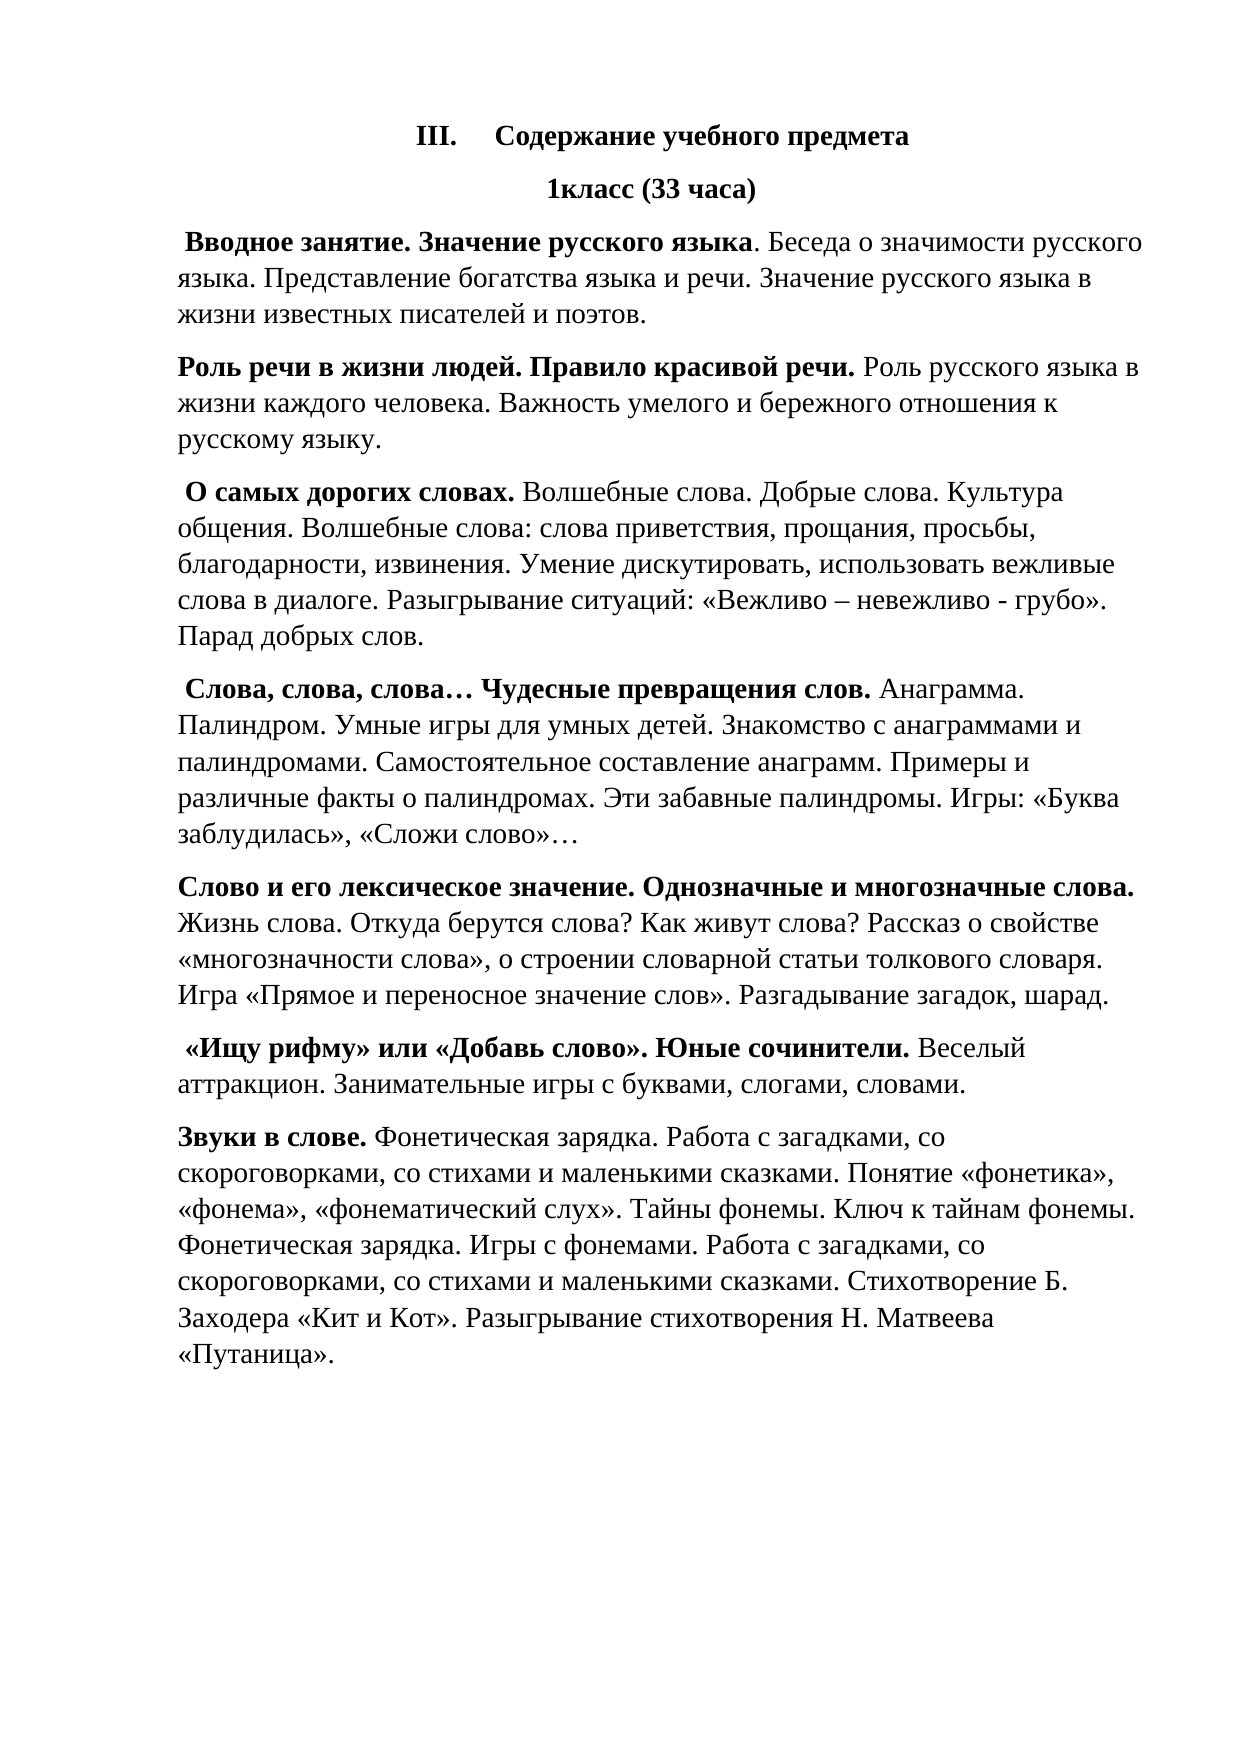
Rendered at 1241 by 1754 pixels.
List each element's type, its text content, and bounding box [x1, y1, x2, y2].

list Содержание учебного предмета [215, 118, 1152, 152]
text 1класс (33 часа) [546, 171, 1152, 204]
text Звуки в слове. Фонетическая зарядка. Работа с загадками, со скороговорками, со стихами и маленькими сказками. Понятие «фонетика», «фонема», «фонематический слух». Тайны фонемы. Ключ к тайнам фонемы. Фонетическая зарядка. Игры с фонемами. Работа с загадками, со скороговорками, со стихами и маленькими сказками. Стихотворение Б. Заходера «Кит и Кот». Разыгрывание стихотворения Н. Матвеева «Путаница». [177, 1119, 1152, 1369]
text Слово и его лексическое значение. Однозначные и многозначные слова. Жизнь слова. Откуда берутся слова? Как живут слова? Рассказ о свойстве «многозначности слова», о строении словарной статьи толкового словаря. Игра «Прямое и переносное значение слов». Разгадывание загадок, шарад. [177, 869, 1152, 1011]
text Вводное занятие. Значение русского языка. Беседа о значимости русского языка. Представление богатства языка и речи. Значение русского языка в жизни известных писателей и поэтов. [177, 224, 1152, 329]
text Слова, слова, слова… Чудесные превращения слов. Анаграмма. Палиндром. Умные игры для умных детей. Знакомство с анаграммами и палиндромами. Самостоятельное составление анаграмм. Примеры и различные факты о палиндромах. Эти забавные палиндромы. Игры: «Буква заблудилась», «Сложи слово»… [177, 671, 1152, 849]
text «Ищу рифму» или «Добавь слово». Юные сочинители. Веселый аттракцион. Занимательные игры с буквами, слогами, словами. [177, 1030, 1152, 1100]
text Роль речи в жизни людей. Правило красивой речи. Роль русского языка в жизни каждого человека. Важность умелого и бережного отношения к русскому языку. [177, 349, 1152, 455]
text О самых дорогих словах. Волшебные слова. Добрые слова. Культура общения. Волшебные слова: слова приветствия, прощания, просьбы, благодарности, извинения. Умение дискутировать, использовать вежливые слова в диалоге. Разыгрывание ситуаций: «Вежливо – невежливо - грубо». Парад добрых слов. [177, 474, 1152, 652]
